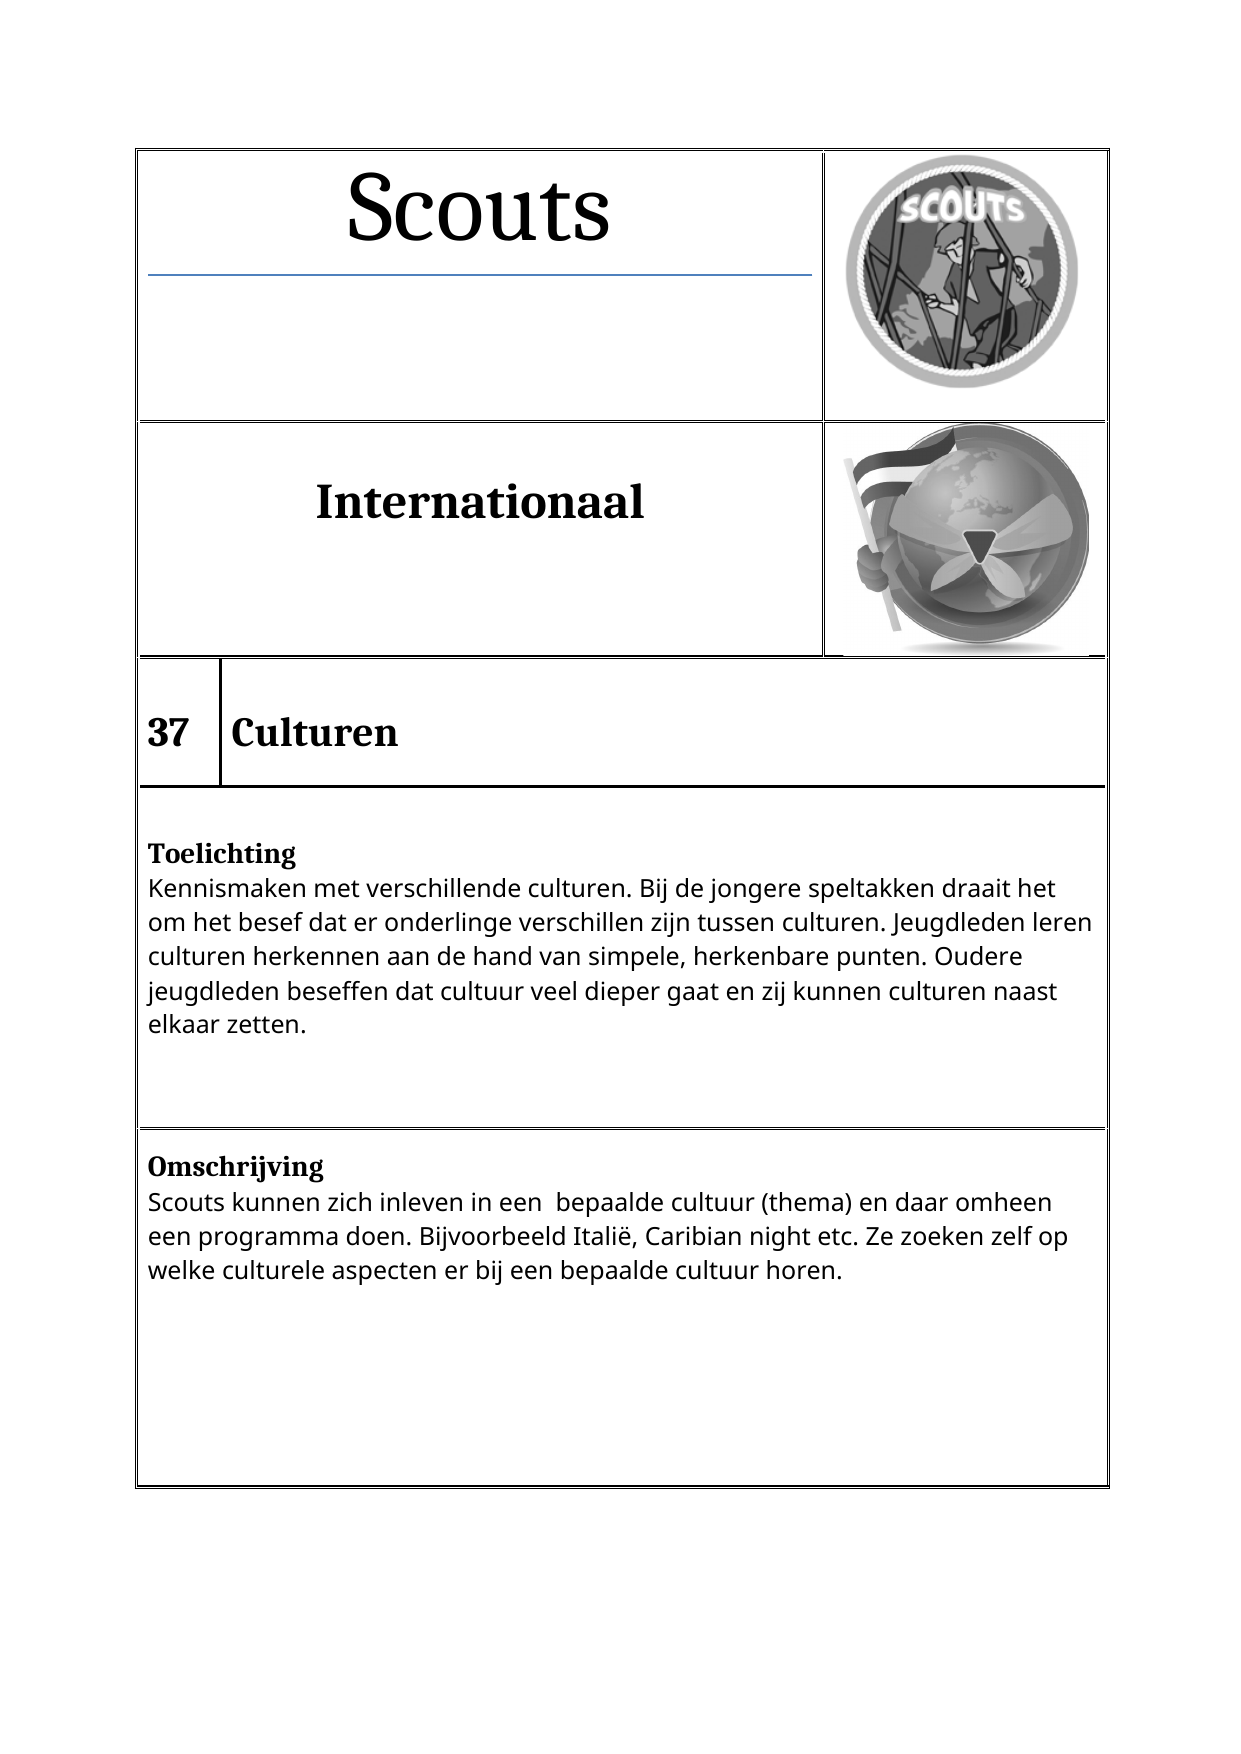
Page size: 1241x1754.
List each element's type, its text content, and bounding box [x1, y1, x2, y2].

table_cell 37 [138, 655, 219, 785]
table_cell Culturen [222, 655, 1107, 785]
table_header Scouts [138, 151, 824, 420]
table_cell [824, 420, 1108, 655]
table_cell Toelichting Kennismaken met verschillende culturen. Bij de jongere speltakken draait het om het besef dat er onderlinge verschillen zijn tussen culturen. Jeugdleden leren culturen herkennen aan de hand van simpele, herkenbare punten. Oudere jeugdleden beseffen dat cultuur veel dieper gaat en zij kunnen culturen naast elkaar zetten. [138, 785, 1107, 1127]
table_cell Internationaal [136, 420, 824, 655]
table_header [824, 151, 1107, 420]
table_cell Omschrijving Scouts kunnen zich inleven in een bepaalde cultuur (thema) en daar omheen een programma doen. Bijvoorbeeld Italië, Caribian night etc. Ze zoeken zelf op welke culturele aspecten er bij een bepaalde cultuur horen. [136, 1127, 1108, 1485]
picture [843, 423, 1089, 656]
